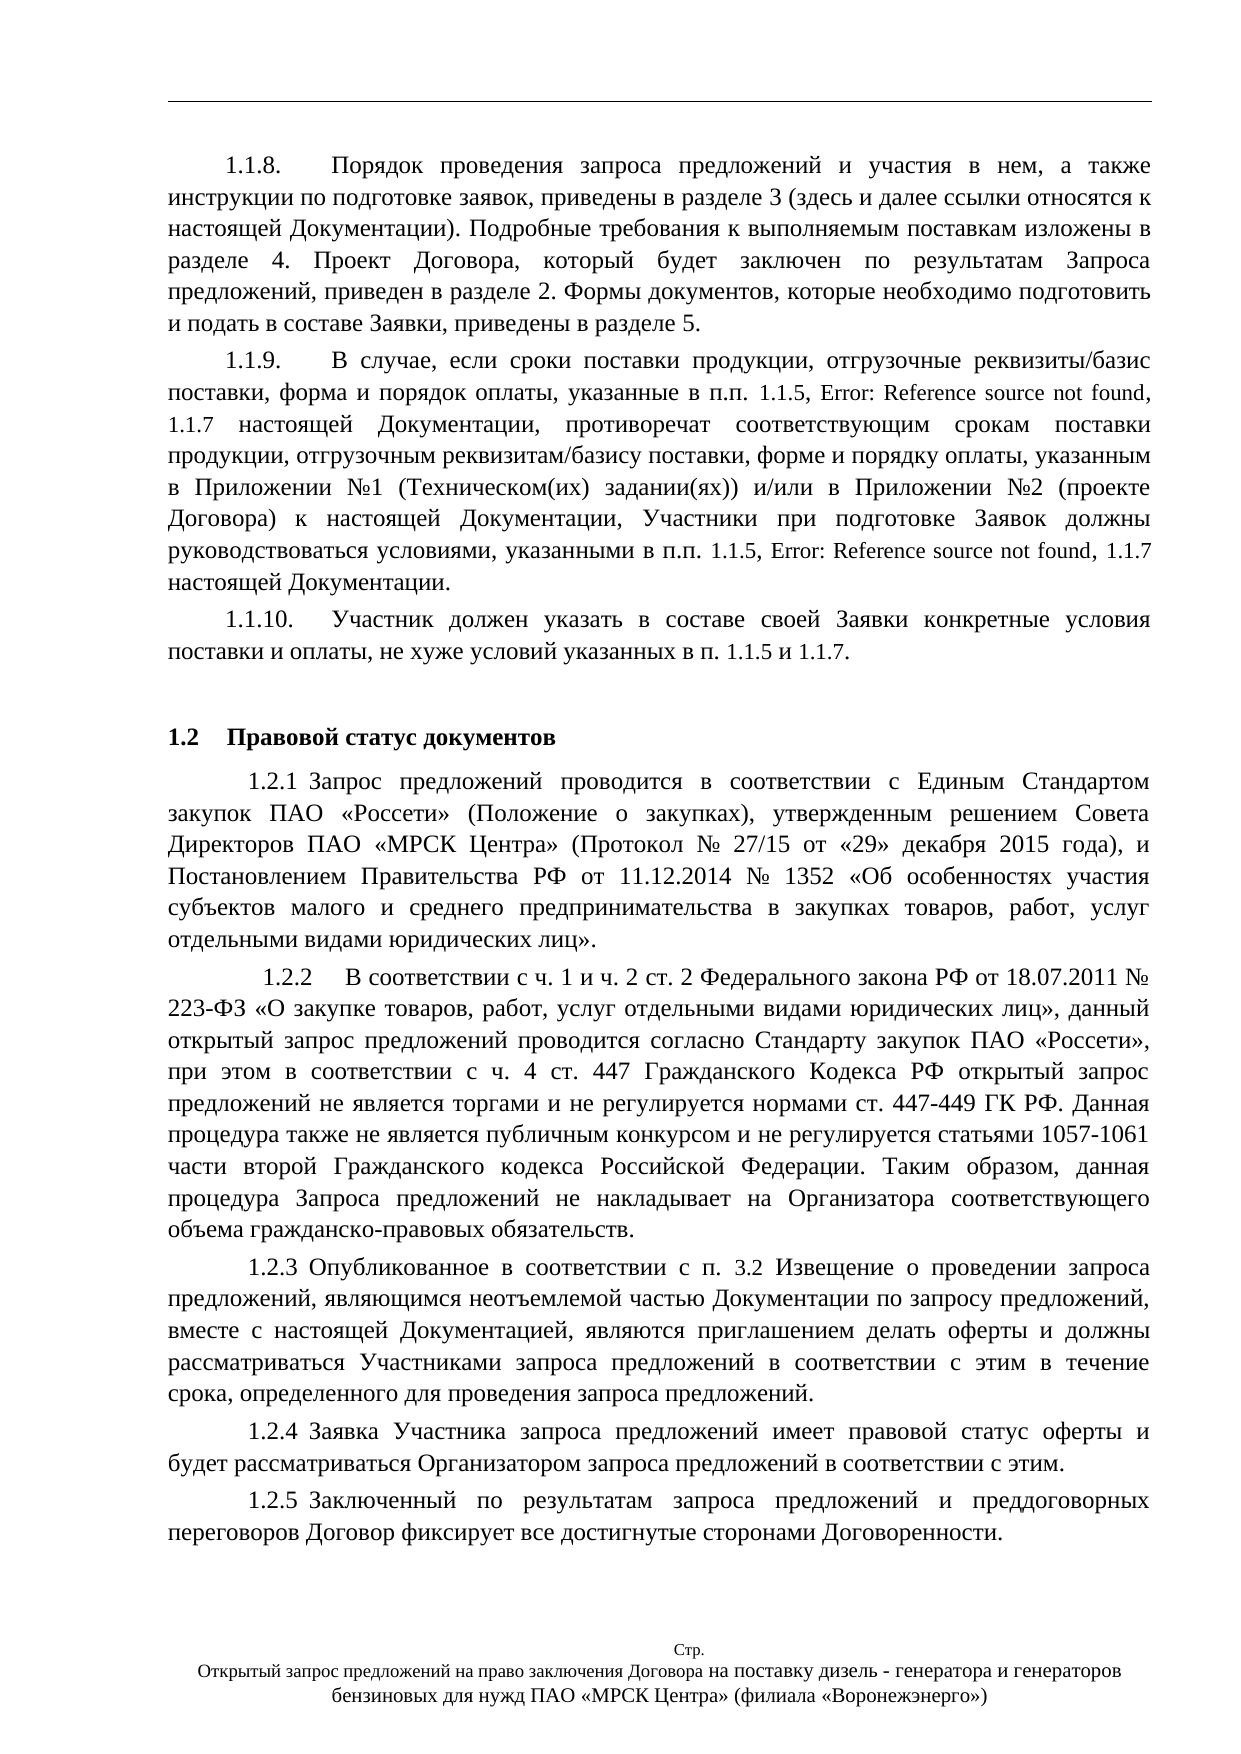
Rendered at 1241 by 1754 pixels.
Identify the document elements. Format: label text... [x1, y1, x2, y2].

subtitle Правовой статус документов [168, 722, 1152, 751]
list Опубликованное в соответствии с п. 3.2 Извещение о проведении запроса предложений, являющимся неотъемлемой частью Документации по запросу предложений, вместе с настоящей Документацией, являются приглашением делать оферты и должны рассматриваться Участниками запроса предложений в соответствии с этим в течение срока, определенного для проведения запроса предложений. [168, 1252, 1150, 1407]
list Порядок проведения запроса предложений и участия в нем, а также инструкции по подготовке заявок, приведены в разделе 3 (здесь и далее ссылки относятся к настоящей Документации). Подробные требования к выполняемым поставкам изложены в разделе 4. Проект Договора, который будет заключен по результатам Запроса предложений, приведен в разделе 2. Формы документов, которые необходимо подготовить и подать в составе Заявки, приведены в разделе 5. [168, 150, 1152, 337]
list В соответствии с ч. 1 и ч. 2 ст. 2 Федерального закона РФ от 18.07.2011 № 223-ФЗ «О закупке товаров, работ, услуг отдельными видами юридических лиц», данный открытый запрос предложений проводится согласно Стандарту закупок ПАО «Россети», при этом в соответствии с ч. 4 ст. 447 Гражданского Кодекса РФ открытый запрос предложений не является торгами и не регулируется нормами ст. 447-449 ГК РФ. Данная процедура также не является публичным конкурсом и не регулируется статьями 1057-1061 части второй Гражданского кодекса Российской Федерации. Таким образом, данная процедура Запроса предложений не накладывает на Организатора соответствующего объема гражданско-правовых обязательств. [168, 962, 1150, 1243]
list Заключенный по результатам запроса предложений и преддоговорных переговоров Договор фиксирует все достигнутые сторонами Договоренности. [168, 1485, 1150, 1546]
list Заявка Участника запроса предложений имеет правовой статус оферты и будет рассматриваться Организатором запроса предложений в соответствии с этим. [168, 1416, 1150, 1476]
list Запрос предложений проводится в соответствии с Единым Стандартом закупок ПАО «Россети» (Положение о закупках), утвержденным решением Совета Директоров ПАО «МРСК Центра» (Протокол № 27/15 от «29» декабря 2015 года), и Постановлением Правительства РФ от 11.12.2014 № 1352 «Об особенностях участия субъектов малого и среднего предпринимательства в закупках товаров, работ, услуг отдельными видами юридических лиц». [168, 766, 1150, 953]
list Участник должен указать в составе своей Заявки конкретные условия поставки и оплаты, не хуже условий указанных в п. 1.1.5 и 1.1.7. [168, 604, 1152, 665]
